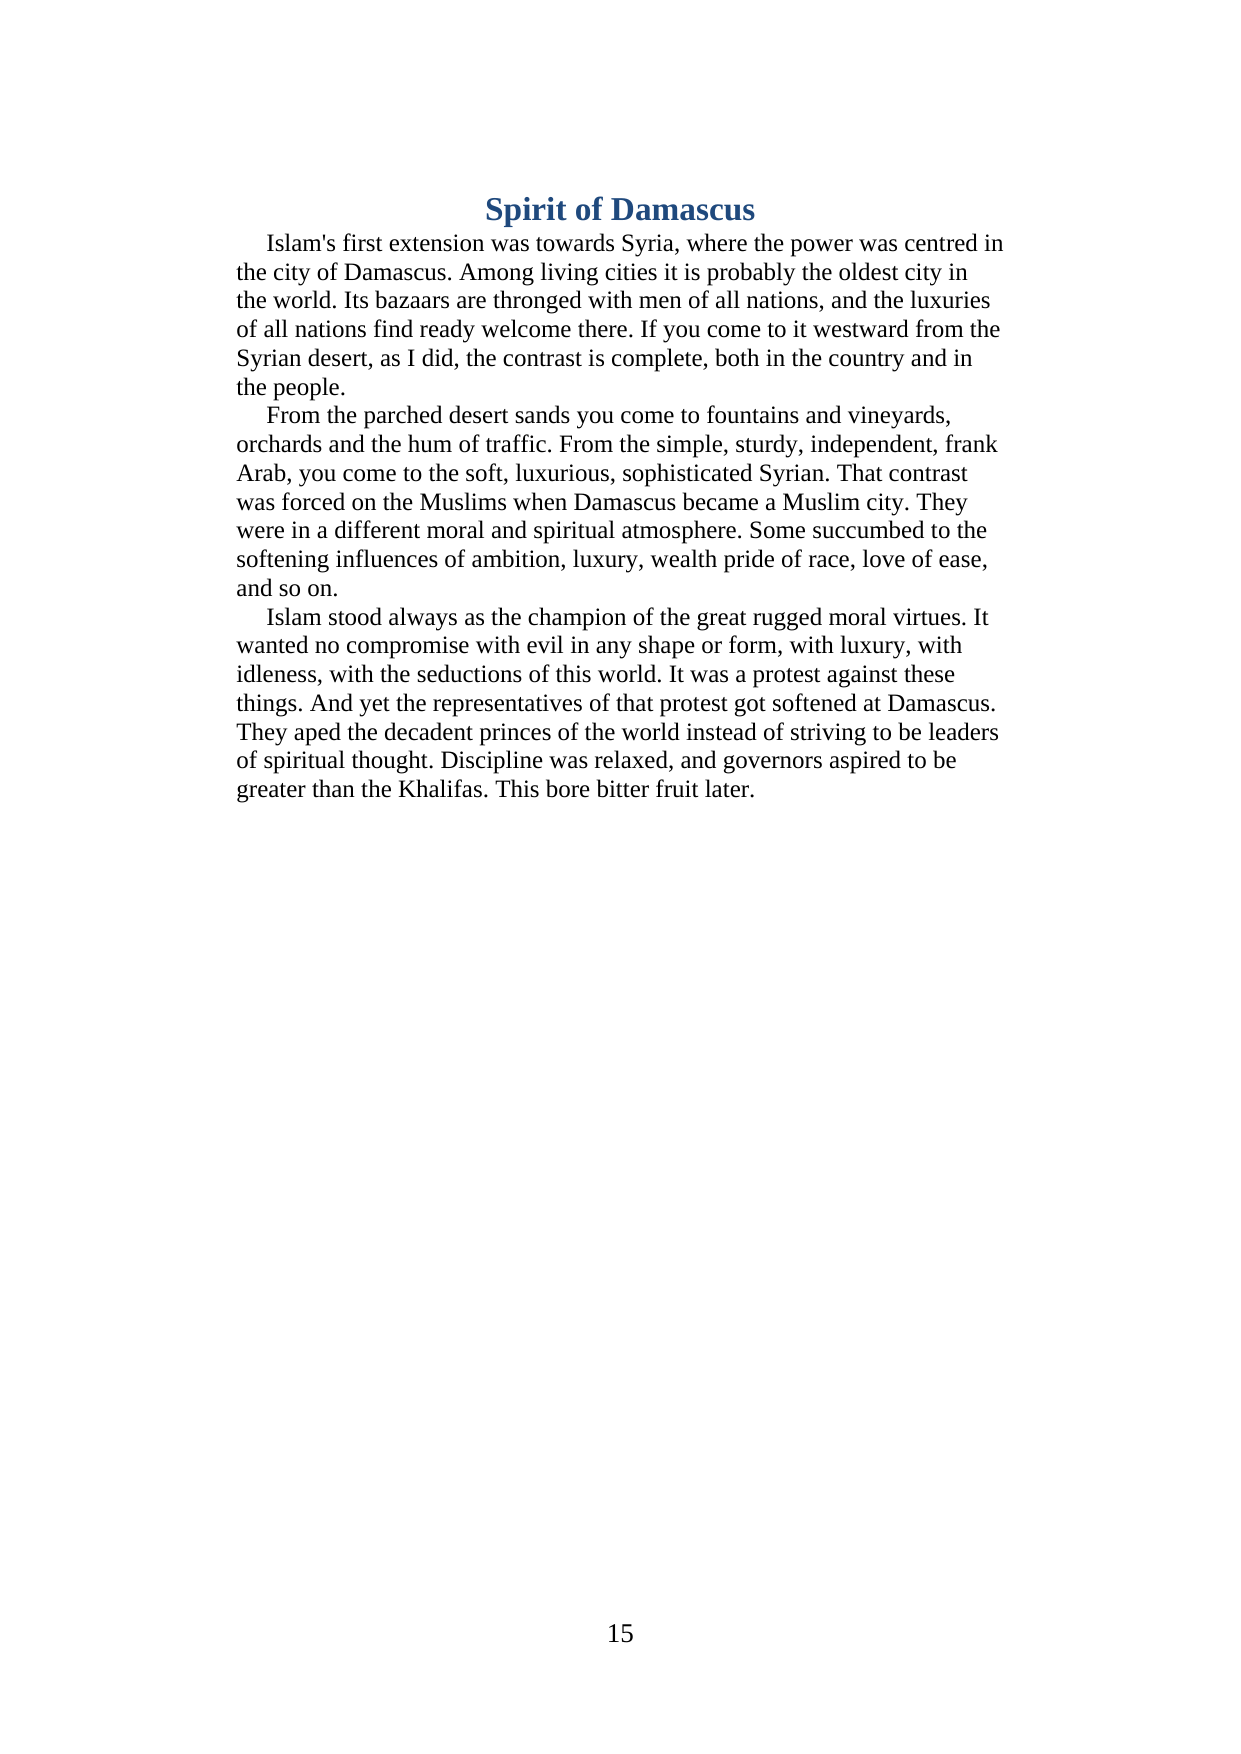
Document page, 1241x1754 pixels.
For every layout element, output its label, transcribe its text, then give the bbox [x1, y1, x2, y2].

text Islam's first extension was towards Syria, where the power was centred in the city of Damascus. Among living cities it is probably the oldest city in the world. Its bazaars are thronged with men of all nations, and the luxuries of all nations find ready welcome there. If you come to it westward from the Syrian desert, as I did, the contrast is complete, both in the country and in the people. [236, 228, 1004, 401]
text Islam stood always as the champion of the great rugged moral virtues. It wanted no compromise with evil in any shape or form, with luxury, with idleness, with the seductions of this world. It was a protest against these things. And yet the representatives of that protest got softened at Damascus. They aped the decadent princes of the world instead of striving to be leaders of spiritual thought. Discipline was relaxed, and governors aspired to be greater than the Khalifas. This bore bitter fruit later. [236, 602, 1004, 803]
subtitle Spirit of Damascus [236, 190, 1004, 228]
text From the parched desert sands you come to fountains and vineyards, orchards and the hum of traffic. From the simple, sturdy, independent, frank Arab, you come to the soft, luxurious, sophisticated Syrian. That contrast was forced on the Muslims when Damascus became a Muslim city. They were in a different moral and spiritual atmosphere. Some succumbed to the softening influences of ambition, luxury, wealth pride of race, love of ease, and so on. [236, 401, 1004, 602]
